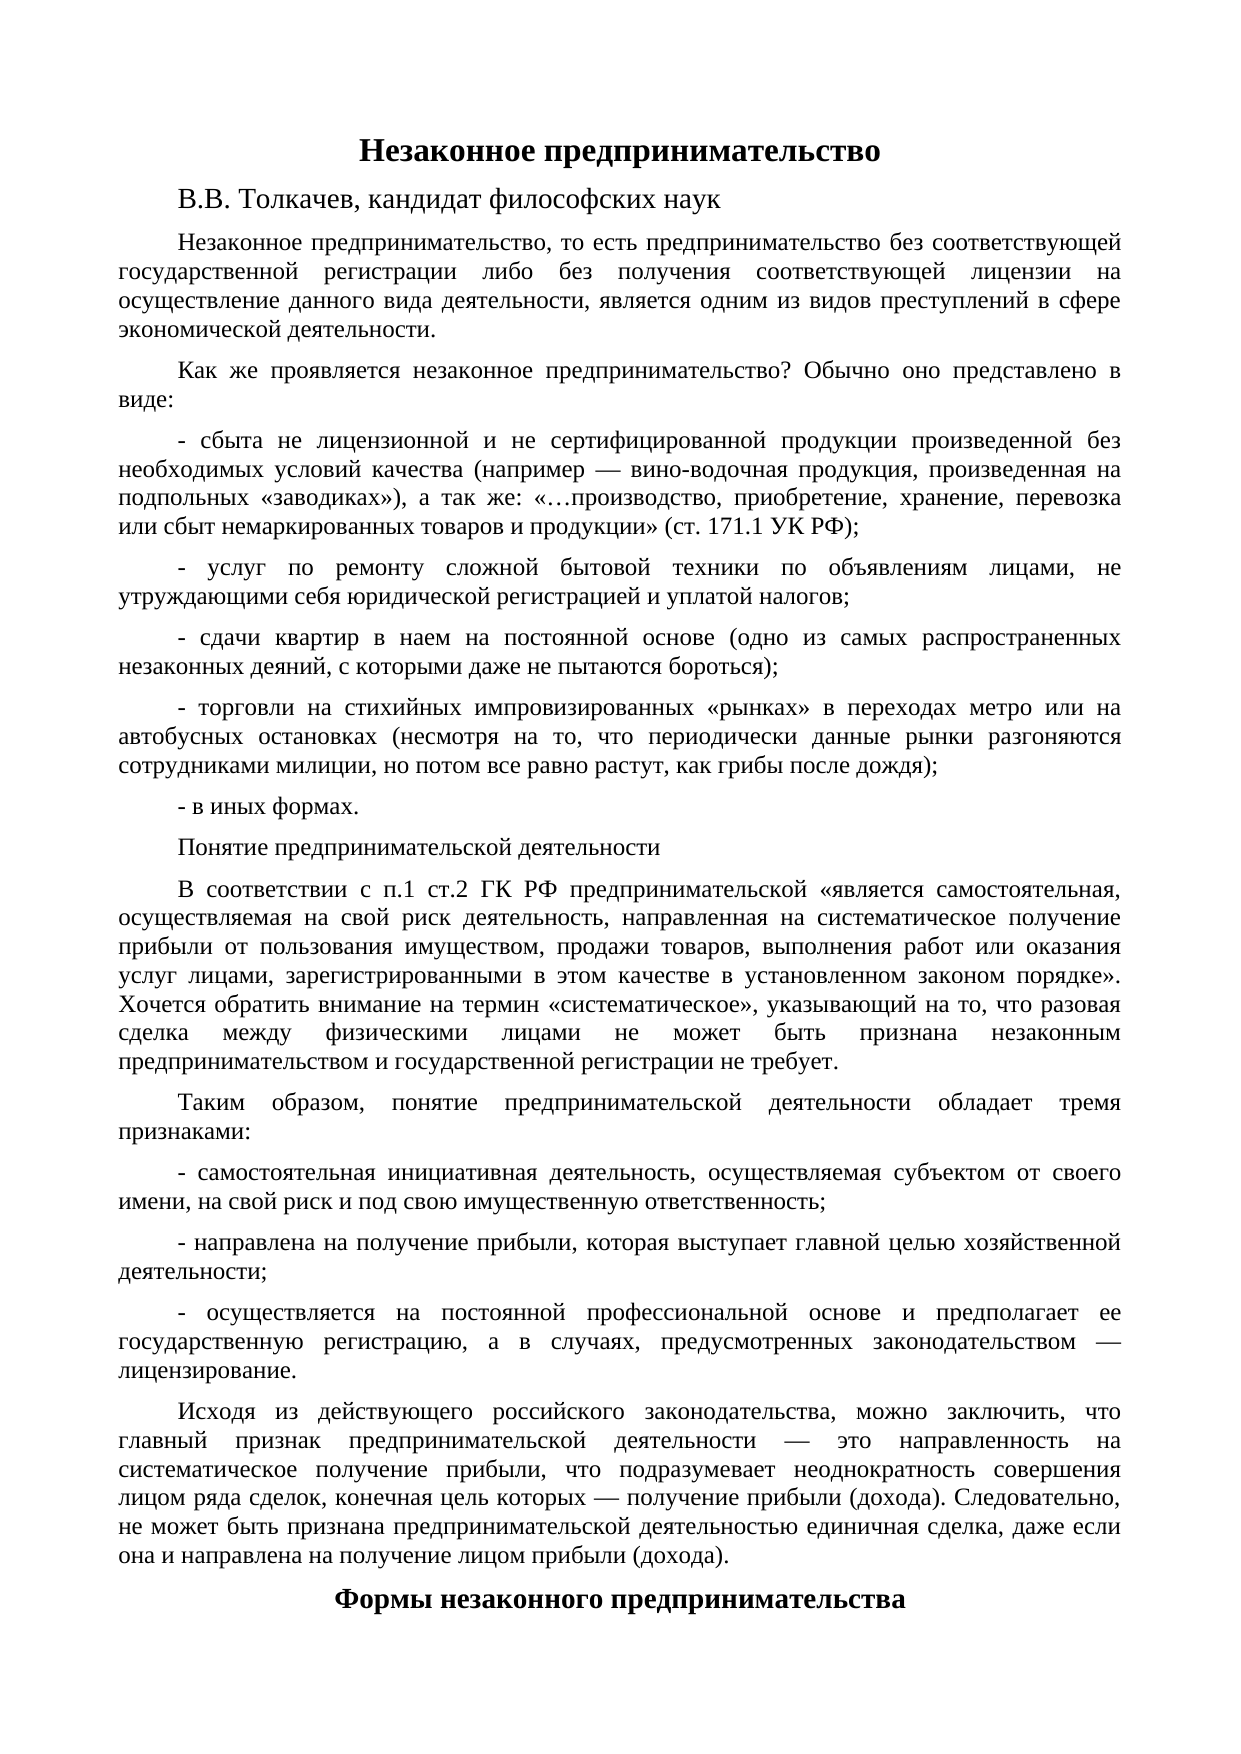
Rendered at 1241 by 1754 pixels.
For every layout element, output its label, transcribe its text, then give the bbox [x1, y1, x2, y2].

text В.В. Толкачев, кандидат философских наук [118, 181, 1122, 215]
text - в иных формах. [118, 791, 1122, 820]
text Формы незаконного предпринимательства [118, 1581, 1122, 1615]
text Исходя из действующего российского законодательства, можно заключить, что главный признак предпринимательской деятельности — это направленность на систематическое получение прибыли, что подразумевает неоднократность совершения лицом ряда сделок, конечная цель которых — получение прибыли (дохода). Следовательно, не может быть признана предпринимательской деятельностью единичная сделка, даже если она и направлена на получение лицом прибыли (дохода). [118, 1396, 1122, 1569]
text - самостоятельная инициативная деятельность, осуществляемая субъектом от своего имени, на свой риск и под свою имущественную ответственность; [118, 1157, 1122, 1215]
text Таким образом, понятие предпринимательской деятельности обладает тремя признаками: [118, 1087, 1122, 1145]
text - торговли на стихийных импровизированных «рынках» в переходах метро или на автобусных остановках (несмотря на то, что периодически данные рынки разгоняются сотрудниками милиции, но потом все равно растут, как грибы после дождя); [118, 692, 1122, 779]
text - осуществляется на постоянной профессиональной основе и предполагает ее государственную регистрацию, а в случаях, предусмотренных законодательством — лицензирование. [118, 1297, 1122, 1384]
text Как же проявляется незаконное предпринимательство? Обычно оно представлено в виде: [118, 355, 1122, 412]
text Понятие предпринимательской деятельности [118, 832, 1122, 861]
text - сбыта не лицензионной и не сертифицированной продукции произведенной без необходимых условий качества (например — вино-водочная продукция, произведенная на подпольных «заводиках»), а так же: «…производство, приобретение, хранение, перевозка или сбыт немаркированных товаров и продукции» (ст. 171.1 УК РФ); [118, 425, 1122, 540]
text Незаконное предпринимательство [118, 131, 1122, 169]
text - направлена на получение прибыли, которая выступает главной целью хозяйственной деятельности; [118, 1227, 1122, 1285]
text Незаконное предпринимательство, то есть предпринимательство без соответствующей государственной регистрации либо без получения соответствующей лицензии на осуществление данного вида деятельности, является одним из видов преступлений в сфере экономической деятельности. [118, 227, 1122, 342]
text - сдачи квартир в наем на постоянной основе (одно из самых распространенных незаконных деяний, с которыми даже не пытаются бороться); [118, 622, 1122, 680]
text - услуг по ремонту сложной бытовой техники по объявлениям лицами, не утруждающими себя юридической регистрацией и уплатой налогов; [118, 552, 1122, 610]
text В соответствии с п.1 ст.2 ГК РФ предпринимательской «является самостоятельная, осуществляемая на свой риск деятельность, направленная на систематическое получение прибыли от пользования имуществом, продажи товаров, выполнения работ или оказания услуг лицами, зарегистрированными в этом качестве в установленном законом порядке». Хочется обратить внимание на термин «систематическое», указывающий на то, что разовая сделка между физическими лицами не может быть признана незаконным предпринимательством и государственной регистрации не требует. [118, 874, 1122, 1075]
